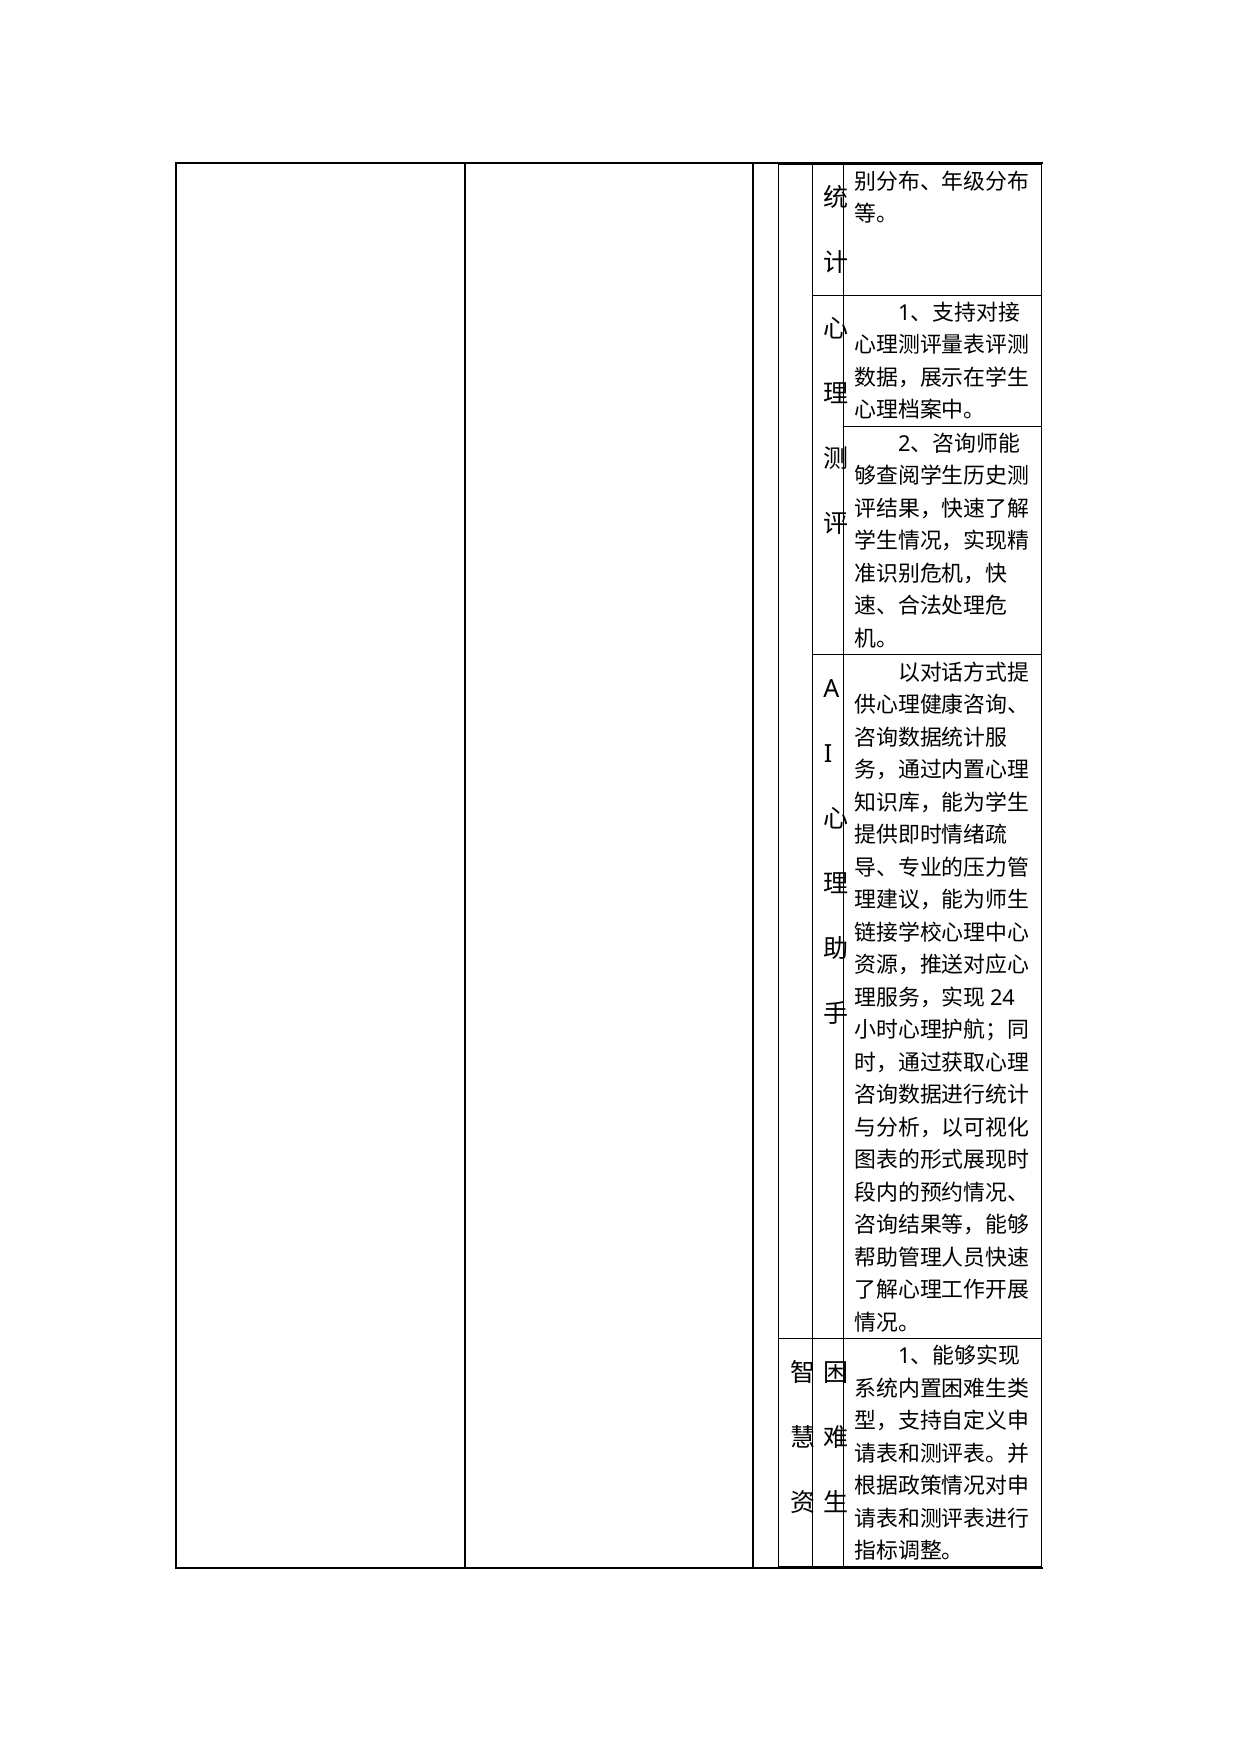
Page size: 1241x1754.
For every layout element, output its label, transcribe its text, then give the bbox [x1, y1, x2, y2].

table_cell [844, 655, 1041, 1338]
table_cell [844, 427, 1041, 654]
table_cell [844, 296, 1041, 426]
table_cell [466, 164, 752, 1567]
table_cell [754, 164, 778, 1567]
table_cell [844, 165, 1041, 295]
table_cell [779, 1339, 812, 1566]
table_cell [813, 296, 843, 654]
table_cell [813, 655, 843, 1338]
table_cell [844, 1339, 1041, 1566]
table_cell [779, 165, 812, 1338]
table_cell [813, 1339, 843, 1566]
table_cell [813, 165, 843, 295]
table_cell 1 [177, 164, 464, 1567]
